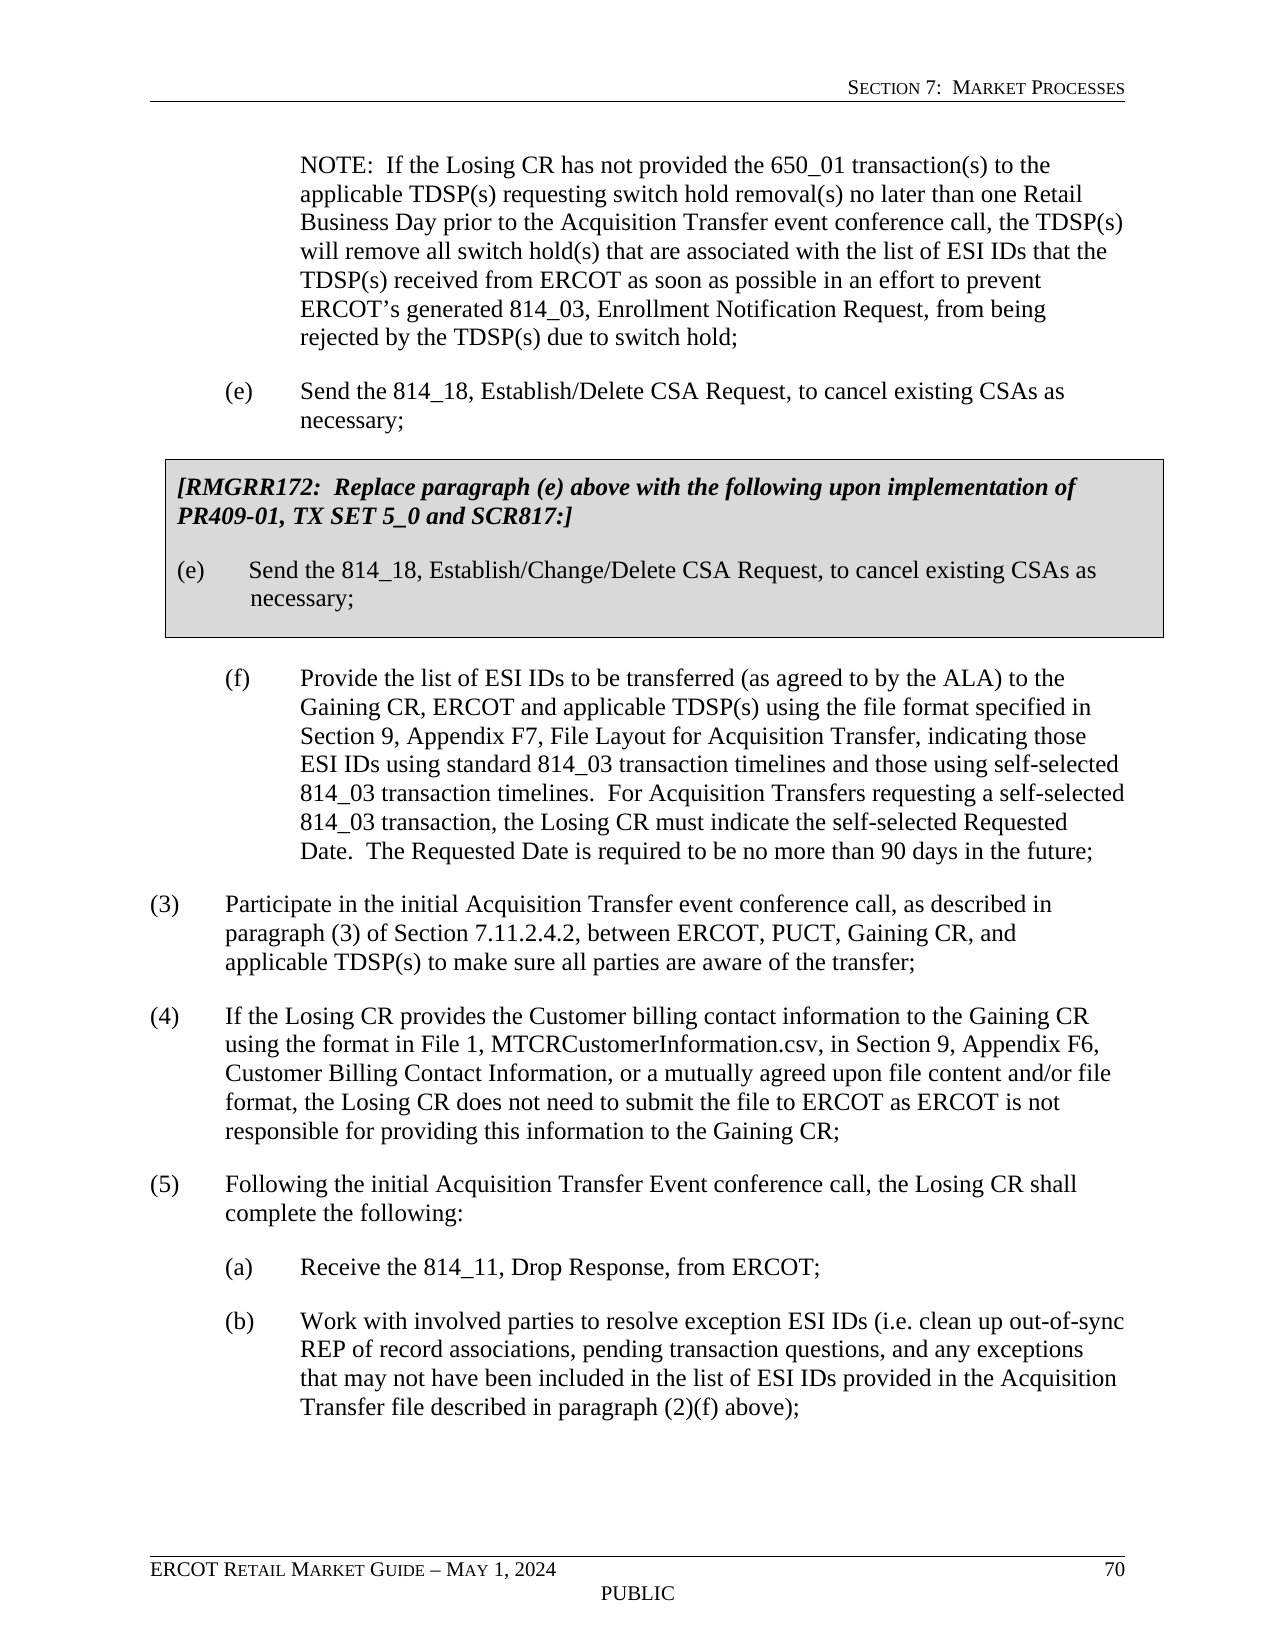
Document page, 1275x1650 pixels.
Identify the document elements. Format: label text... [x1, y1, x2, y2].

table_header [RMGRR172: Replace paragraph (e) above with the following upon implementation of PR409-01, TX SET 5_0 and SCR817:] (e) Send the 814_18, Establish/Change/Delete CSA Request, to cancel existing CSAs as necessary; [166, 460, 1163, 637]
text (a) Receive the 814_11, Drop Response, from ERCOT; [225, 1252, 1125, 1281]
text (3) Participate in the initial Acquisition Transfer event conference call, as described in paragraph (3) of Section 7.11.2.4.2, between ERCOT, PUCT, Gaining CR, and applicable TDSP(s) to make sure all parties are aware of the transfer; [150, 889, 1125, 976]
text NOTE: If the Losing CR has not provided the 650_01 transaction(s) to the applicable TDSP(s) requesting switch hold removal(s) no later than one Retail Business Day prior to the Acquisition Transfer event conference call, the TDSP(s) will remove all switch hold(s) that are associated with the list of ESI IDs that the TDSP(s) received from ERCOT as soon as possible in an effort to prevent ERCOT’s generated 814_03, Enrollment Notification Request, from being rejected by the TDSP(s) due to switch hold; [225, 150, 1125, 351]
text (e) Send the 814_18, Establish/Delete CSA Request, to cancel existing CSAs as necessary; [225, 376, 1125, 434]
text (4) If the Losing CR provides the Customer billing contact information to the Gaining CR using the format in File 1, MTCRCustomerInformation.csv, in Section 9, Appendix F6, Customer Billing Contact Information, or a mutually agreed upon file content and/or file format, the Losing CR does not need to submit the file to ERCOT as ERCOT is not responsible for providing this information to the Gaining CR; [150, 1001, 1125, 1144]
text (5) Following the initial Acquisition Transfer Event conference call, the Losing CR shall complete the following: [150, 1169, 1125, 1227]
text (b) Work with involved parties to resolve exception ESI IDs (i.e. clean up out-of-sync REP of record associations, pending transaction questions, and any exceptions that may not have been included in the list of ESI IDs provided in the Acquisition Transfer file described in paragraph (2)(f) above); [225, 1306, 1125, 1421]
text (f) Provide the list of ESI IDs to be transferred (as agreed to by the ALA) to the Gaining CR, ERCOT and applicable TDSP(s) using the file format specified in Section 9, Appendix F7, File Layout for Acquisition Transfer, indicating those ESI IDs using standard 814_03 transaction timelines and those using self-selected 814_03 transaction timelines. For Acquisition Transfers requesting a self-selected 814_03 transaction, the Losing CR must indicate the self-selected Requested Date. The Requested Date is required to be no more than 90 days in the future; [225, 663, 1125, 864]
